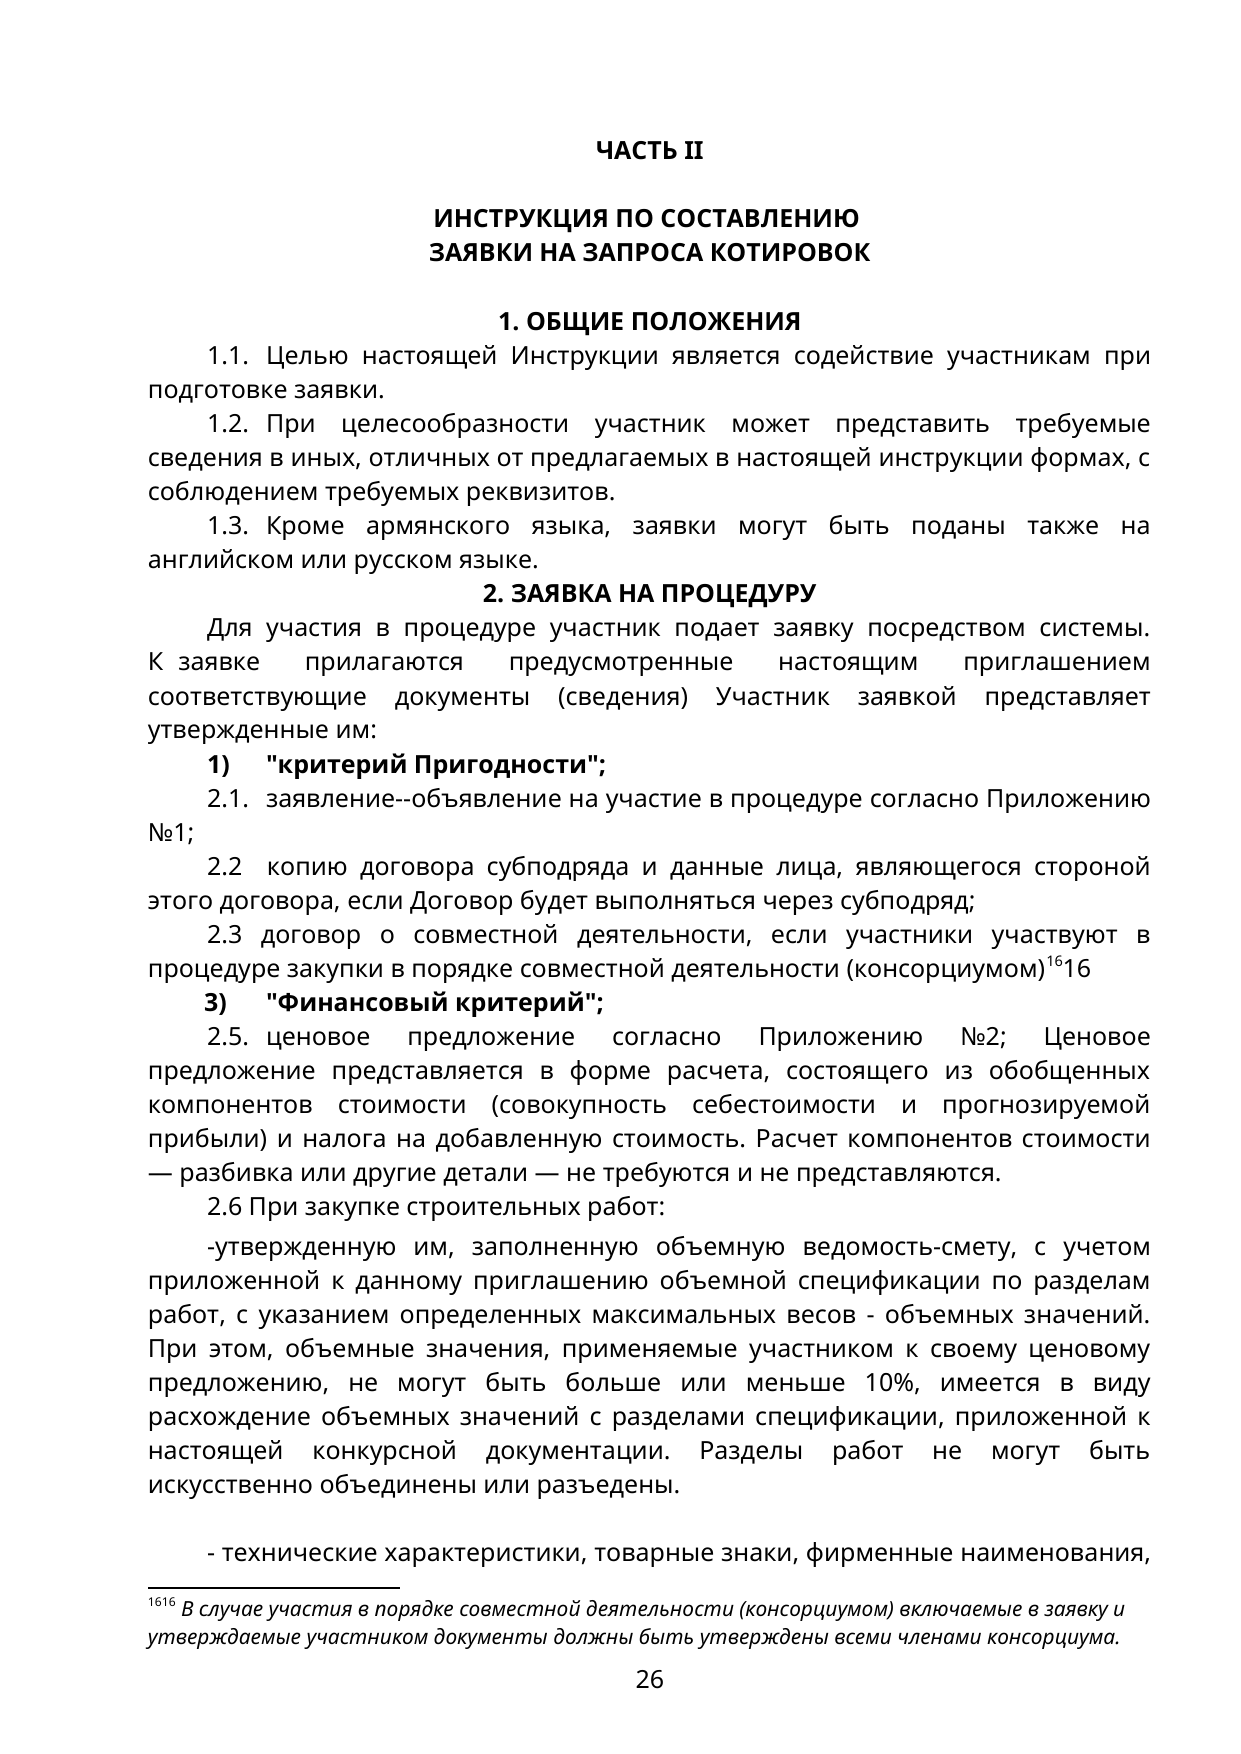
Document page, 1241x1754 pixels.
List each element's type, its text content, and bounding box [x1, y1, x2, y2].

text 1.3. Кроме армянского языка, заявки могут быть поданы также на английском или русском языке. [148, 508, 1152, 576]
text ИНСТРУКЦИЯ ПО СОСТАВЛЕНИЮ ЗАЯВКИ НА ЗАПРОСА КОТИРОВОК [148, 201, 1152, 269]
text 2.2 копию договора субподряда и данные лица, являющегося стороной этого договора, если Договор будет выполняться через субподряд; [148, 848, 1152, 917]
text 3) "Финансовый критерий"; [148, 985, 1152, 1019]
text ЧАСТЬ II [148, 133, 1152, 167]
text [148, 1535, 1152, 1569]
text -утвержденную им, заполненную объемную ведомость-смету, с учетом приложенной к данному приглашению объемной спецификации по разделам работ, с указанием определенных максимальных весов - объемных значений. При этом, объемные значения, применяемые участником к своему ценовому предложению, не могут быть больше или меньше 10%, имеется в виду расхождение объемных значений с разделами спецификации, приложенной к настоящей конкурсной документации. Разделы работ не могут быть искусственно объединены или разъедены. [148, 1228, 1152, 1501]
text 2. ЗАЯВКА НА ПРОЦЕДУРУ [148, 576, 1152, 610]
text 2.6 При закупке строительных работ: [148, 1189, 1152, 1223]
text 1.2. При целесообразности участник может представить требуемые сведения в иных, отличных от предлагаемых в настоящей инструкции формах, с соблюдением требуемых реквизитов. [148, 405, 1152, 508]
text 2.5. ценовое предложение согласно Приложению №2; Ценовое предложение представляется в форме расчета, состоящего из обобщенных компонентов стоимости (совокупность себестоимости и прогнозируемой прибыли) и налога на добавленную стоимость. Расчет компонентов стоимости — разбивка или другие детали — не требуются и не представляются. [148, 1019, 1152, 1189]
text 1.1. Целью настоящей Инструкции является содействие участникам при подготовке заявки. [148, 337, 1152, 405]
text 2.3 договор о совместной деятельности, если участники участвуют в процедуре закупки в порядке совместной деятельности (консорциумом)16 [148, 917, 1152, 985]
text 1. ОБЩИЕ ПОЛОЖЕНИЯ [148, 303, 1152, 337]
text 2.1. заявление--объявлениe на участие в процедуре согласно Приложению №1; [148, 780, 1152, 848]
text 1) "критерий Пригодности"; [148, 746, 1152, 780]
text Для участия в процедуре участник подает заявку посредством системы. К заявке прилагаются предусмотренные настоящим приглашением соответствующие документы (сведения) Участник заявкой представляет утвержденные им: [148, 610, 1152, 746]
